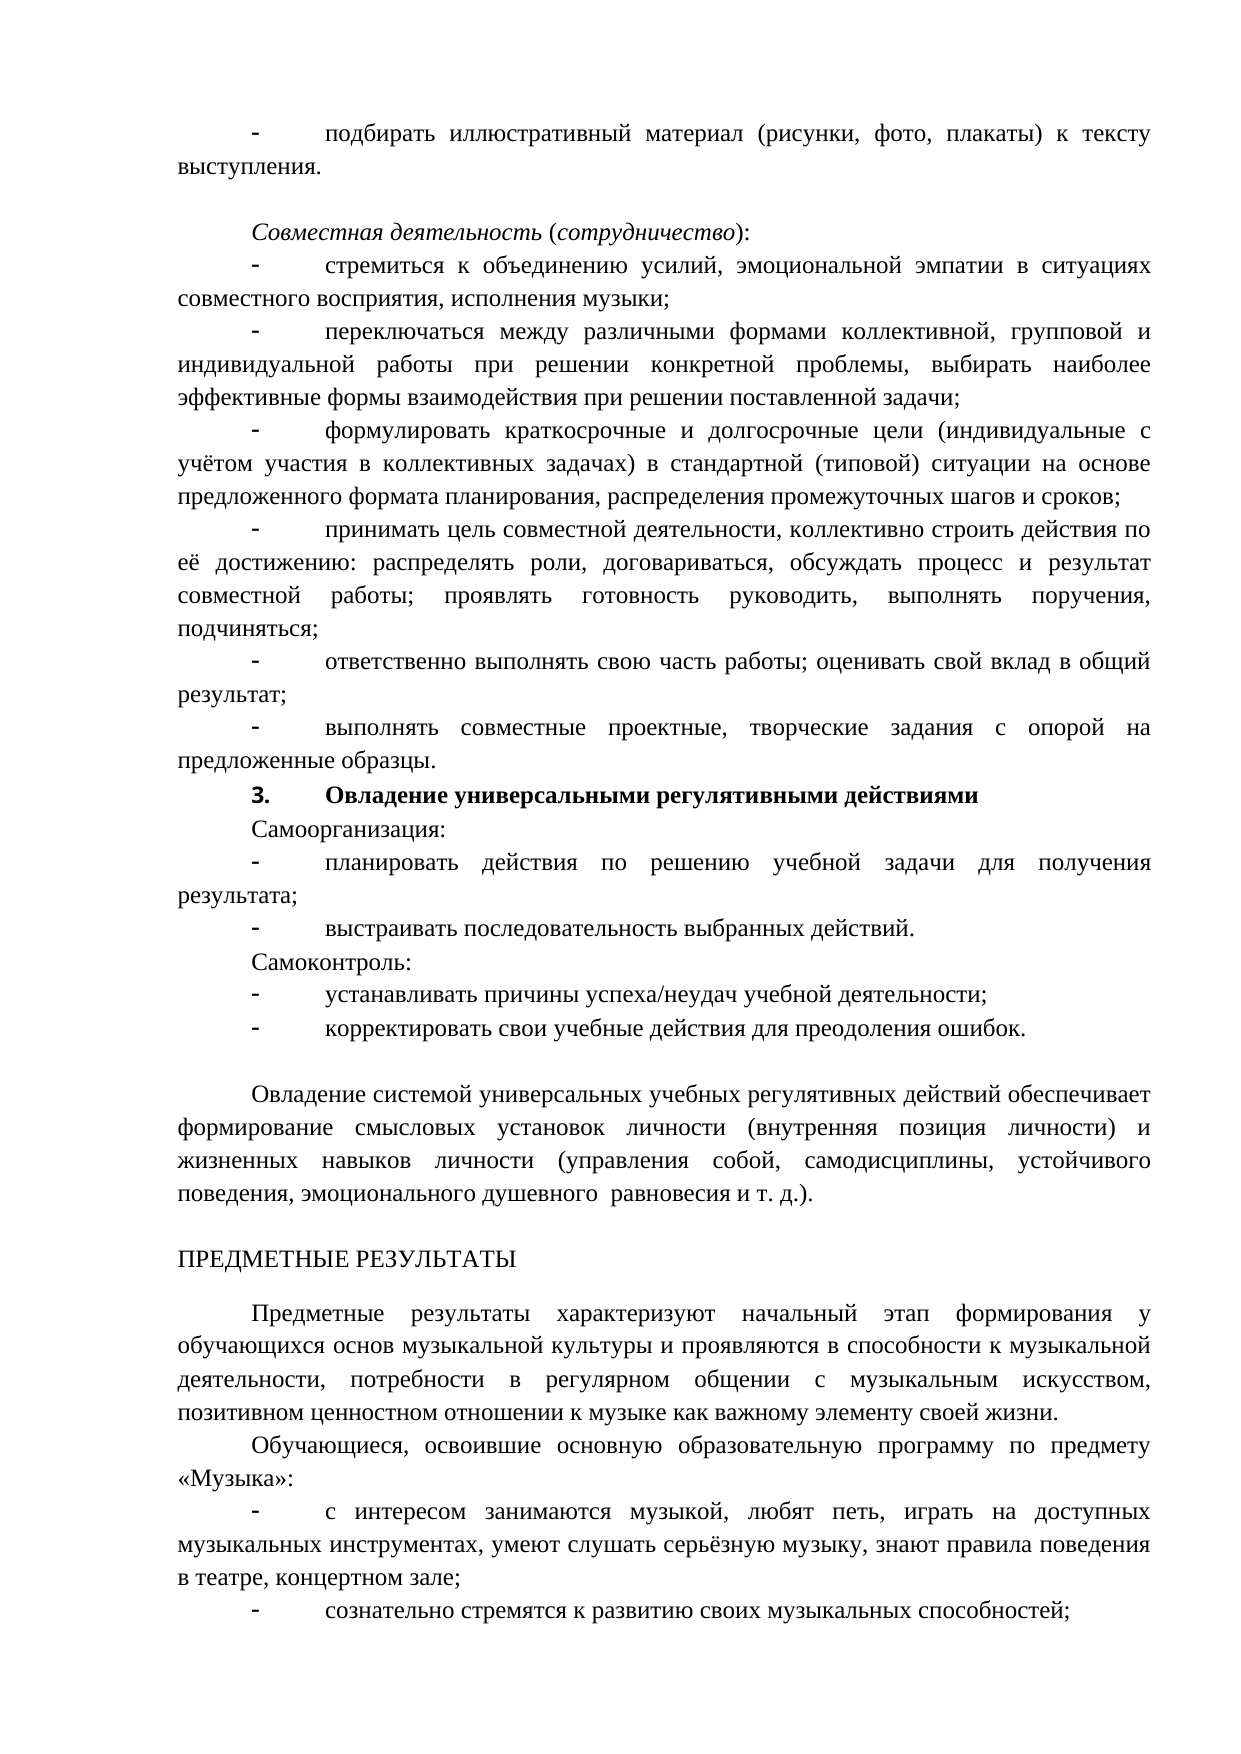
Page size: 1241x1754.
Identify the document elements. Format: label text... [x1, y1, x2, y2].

list Овладение универсальными регулятивными действиями [177, 778, 1152, 810]
list переключаться между различными формами коллективной, групповой и индивидуальной работы при решении конкретной проблемы, выбирать наиболее эффективные формы взаимодействия при решении поставленной задачи; [177, 316, 1152, 411]
list ПРЕДМЕТНЫЕ РЕЗУЛЬТАТЫ [177, 1244, 1152, 1272]
list корректировать свои учебные действия для преодоления ошибок. [177, 1013, 1152, 1041]
text Самоконтроль: [177, 947, 1152, 975]
text Самоорганизация: [177, 814, 1152, 843]
list выполнять совместные проектные, творческие задания с опорой на предложенные образцы. [177, 712, 1152, 774]
list ответственно выполнять свою часть работы; оценивать свой вклад в общий результат; [177, 646, 1152, 708]
list планировать действия по решению учебной задачи для получения результата; [177, 847, 1152, 909]
list сознательно стремятся к развитию своих музыкальных способностей; [177, 1595, 1152, 1623]
list стремиться к объединению усилий, эмоциональной эмпатии в ситуациях совместного восприятия, исполнения музыки; [177, 250, 1152, 312]
list подбирать иллюстративный материал (рисунки, фото, плакаты) к тексту выступления. [177, 118, 1152, 180]
text Обучающиеся, освоившие основную образовательную программу по предмету «Музыка»: [177, 1430, 1152, 1491]
list принимать цель совместной деятельности, коллективно строить действия по её достижению: распределять роли, договариваться, обсуждать процесс и результат совместной работы; проявлять готовность руководить, выполнять поручения, подчиняться; [177, 514, 1152, 642]
list формулировать краткосрочные и долгосрочные цели (индивидуальные с учётом участия в коллективных задачах) в стандартной (типовой) ситуации на основе предложенного формата планирования, распределения промежуточных шагов и сроков; [177, 415, 1152, 510]
text Совместная деятельность (сотрудничество): [177, 217, 1152, 246]
text Предметные результаты характеризуют начальный этап формирования у обучающихся основ музыкальной культуры и проявляются в способности к музыкальной деятельности, потребности в регулярном общении с музыкальным искусством, позитивном ценностном отношении к музыке как важному элементу своей жизни. [177, 1298, 1152, 1425]
list выстраивать последовательность выбранных действий. [177, 913, 1152, 942]
text Овладение системой универсальных учебных регулятивных действий обеспечивает формирование смысловых установок личности (внутренняя позиция личности) и жизненных навыков личности (управления собой, самодисциплины, устойчивого поведения, эмоционального душевного равновесия и т. д.). [177, 1079, 1152, 1206]
list с интересом занимаются музыкой, любят петь, играть на доступных музыкальных инструментах, умеют слушать серьёзную музыку, знают правила поведения в театре, концертном зале; [177, 1496, 1152, 1591]
list устанавливать причины успеха/неудач учебной деятельности; [177, 979, 1152, 1008]
